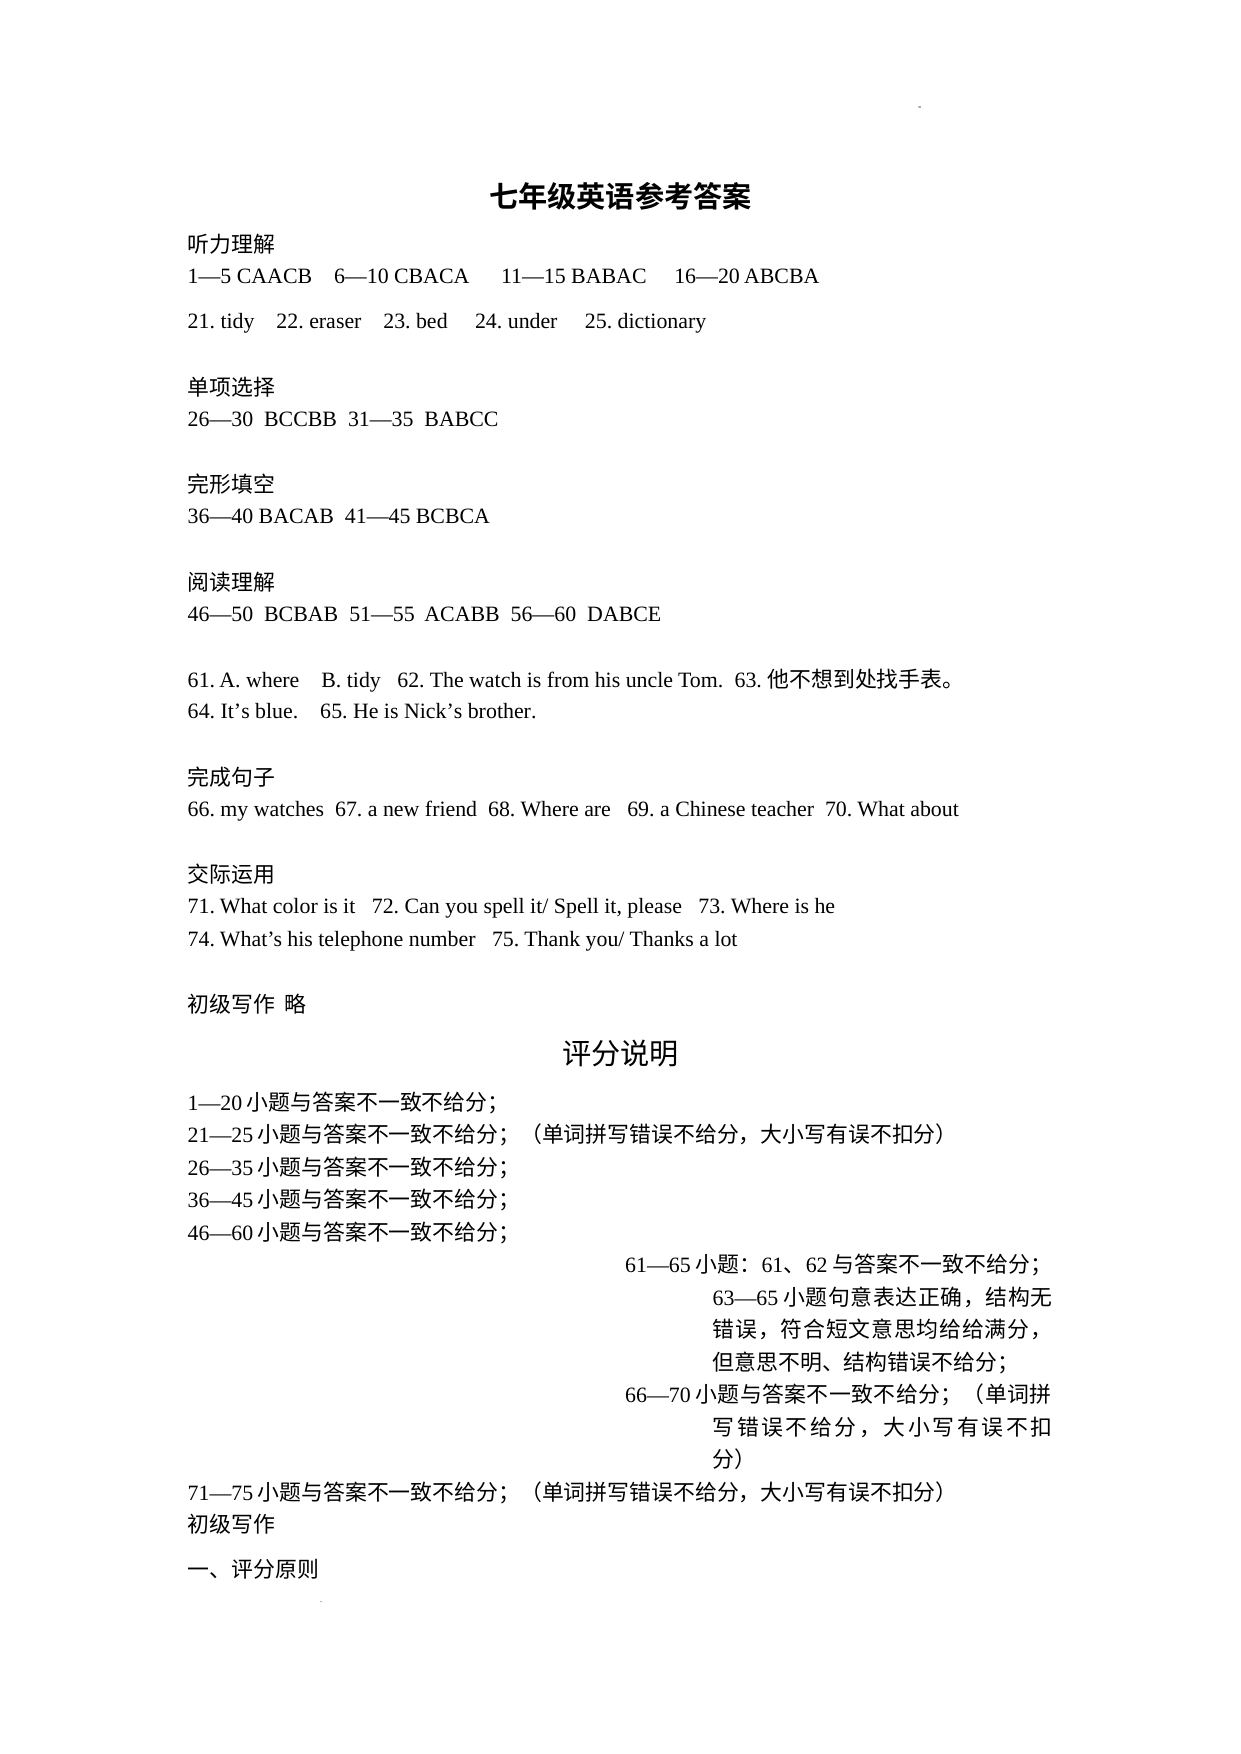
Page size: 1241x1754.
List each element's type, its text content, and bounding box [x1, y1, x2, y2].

text 阅读理解 [187, 564, 1053, 597]
text 评分说明 [187, 1019, 1053, 1084]
text 交际运用 [187, 857, 1053, 889]
text 66. my watches 67. a new friend 68. Where are 69. a Chinese teacher 70. What about [187, 792, 1053, 824]
text 46—50 BCBAB 51—55 ACABB 56—60 DABCE [187, 597, 1053, 629]
text 26—30 BCCBB 31—35 BABCC [187, 402, 1053, 434]
text 26—35小题与答案不一致不给分； [187, 1149, 1053, 1182]
text 21—25小题与答案不一致不给分；（单词拼写错误不给分，大小写有误不扣分） [187, 1117, 1053, 1149]
text 71. What color is it 72. Can you spell it/ Spell it, please 73. Where is he [187, 889, 1053, 922]
text 61—65小题：61、62与答案不一致不给分；63—65小题句意表达正确，结构无错误，符合短文意思均给给满分，但意思不明、结构错误不给分； [625, 1247, 1053, 1377]
text 36—40 BACAB 41—45 BCBCA [187, 499, 1053, 532]
text 初级写作 [187, 1507, 1053, 1539]
text 1—5 CAACB 6—10 CBACA 11—15 BABAC 16—20 ABCBA [187, 259, 1053, 292]
text 完形填空 [187, 467, 1053, 499]
text 66—70小题与答案不一致不给分；（单词拼写错误不给分，大小写有误不扣分） [625, 1377, 1053, 1474]
text 71—75小题与答案不一致不给分；（单词拼写错误不给分，大小写有误不扣分） [187, 1474, 1053, 1507]
text 1—20小题与答案不一致不给分； [187, 1084, 1053, 1117]
text 七年级英语参考答案 [187, 162, 1053, 227]
text 36—45小题与答案不一致不给分； [187, 1182, 1053, 1214]
text 61. A. where B. tidy 62. The watch is from his uncle Tom. 63. 他不想到处找手表。 [187, 662, 1053, 694]
text 听力理解 [187, 227, 1053, 259]
text 74. What’s his telephone number 75. Thank you/ Thanks a lot [187, 922, 1053, 954]
text 46—60小题与答案不一致不给分； [187, 1214, 1053, 1247]
text 初级写作 略 [187, 987, 1053, 1019]
text 一、评分原则 [187, 1552, 1053, 1584]
list tidy 22. eraser 23. bed 24. under 25. dictionary [187, 304, 1053, 337]
text 完成句子 [187, 759, 1053, 792]
text 64. It’s blue. 65. He is Nick’s brother. [187, 694, 1053, 727]
text 单项选择 [187, 369, 1053, 402]
